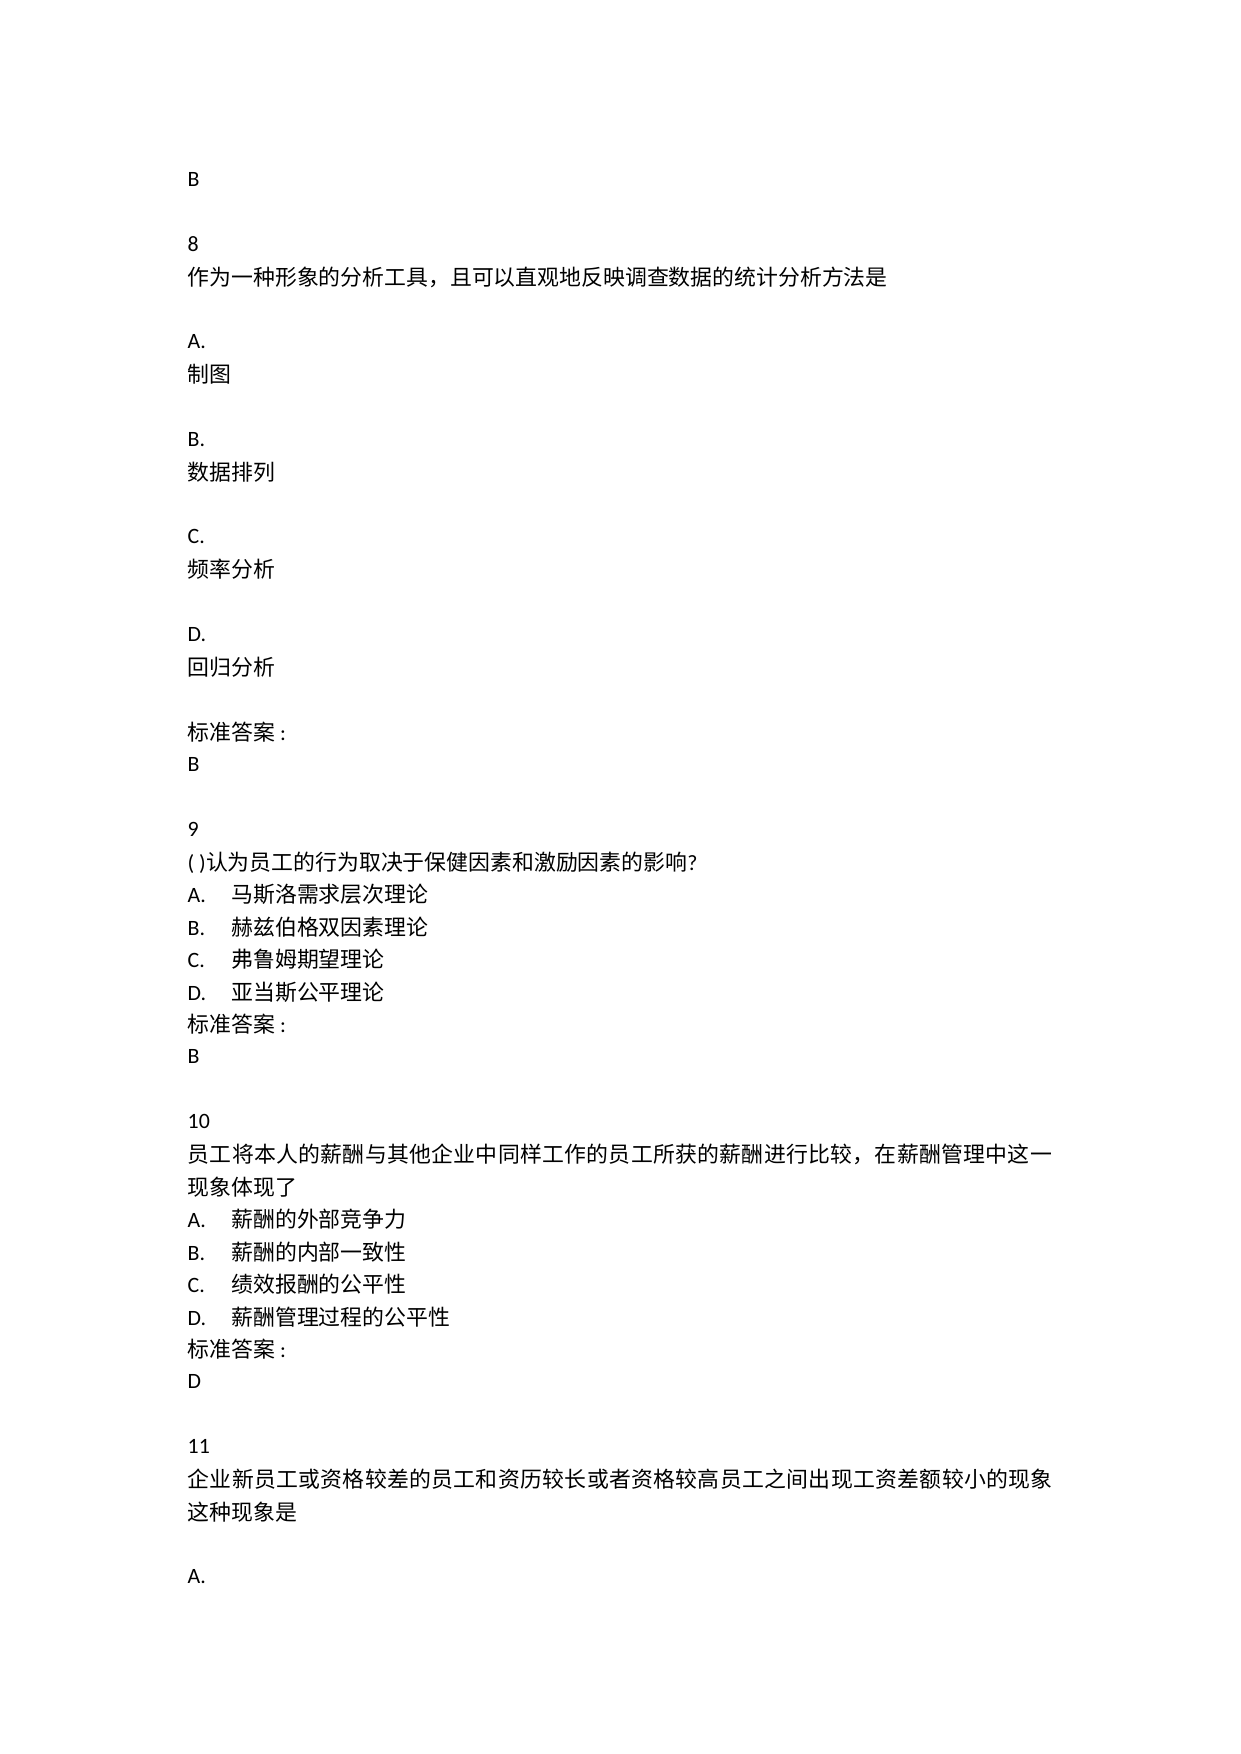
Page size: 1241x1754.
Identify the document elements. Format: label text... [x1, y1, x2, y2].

text ( )认为员工的行为取决于保健因素和激励因素的影响? [187, 844, 1053, 877]
text 数据排列 [187, 454, 1053, 487]
text D. 薪酬管理过程的公平性 [187, 1299, 1053, 1332]
text C. [187, 519, 1053, 552]
text 回归分析 [187, 649, 1053, 682]
text B [187, 162, 1053, 194]
text 8 [187, 227, 1053, 259]
text 标准答案 : [187, 1007, 1053, 1039]
text B. [187, 422, 1053, 454]
text 9 [187, 812, 1053, 844]
text 11 [187, 1429, 1053, 1462]
text A. 马斯洛需求层次理论 [187, 877, 1053, 909]
text 作为一种形象的分析工具，且可以直观地反映调查数据的统计分析方法是 [187, 259, 1053, 292]
text 频率分析 [187, 552, 1053, 584]
text C. 绩效报酬的公平性 [187, 1267, 1053, 1299]
text 标准答案 : [187, 714, 1053, 747]
text 制图 [187, 357, 1053, 389]
text C. 弗鲁姆期望理论 [187, 942, 1053, 974]
text B [187, 1039, 1053, 1072]
text 标准答案 : [187, 1332, 1053, 1364]
text A. [187, 324, 1053, 357]
text B. 薪酬的内部一致性 [187, 1234, 1053, 1267]
text 企业新员工或资格较差的员工和资历较长或者资格较高员工之间出现工资差额较小的现象，这种现象是 [187, 1462, 1053, 1527]
text A. [187, 1559, 1053, 1592]
text 10 [187, 1104, 1053, 1137]
text 员工将本人的薪酬与其他企业中同样工作的员工所获的薪酬进行比较，在薪酬管理中这一现象体现了 [187, 1137, 1053, 1202]
text D [187, 1364, 1053, 1397]
text B. 赫兹伯格双因素理论 [187, 909, 1053, 942]
text D. 亚当斯公平理论 [187, 974, 1053, 1007]
text B [187, 747, 1053, 779]
text A. 薪酬的外部竞争力 [187, 1202, 1053, 1234]
text D. [187, 617, 1053, 649]
